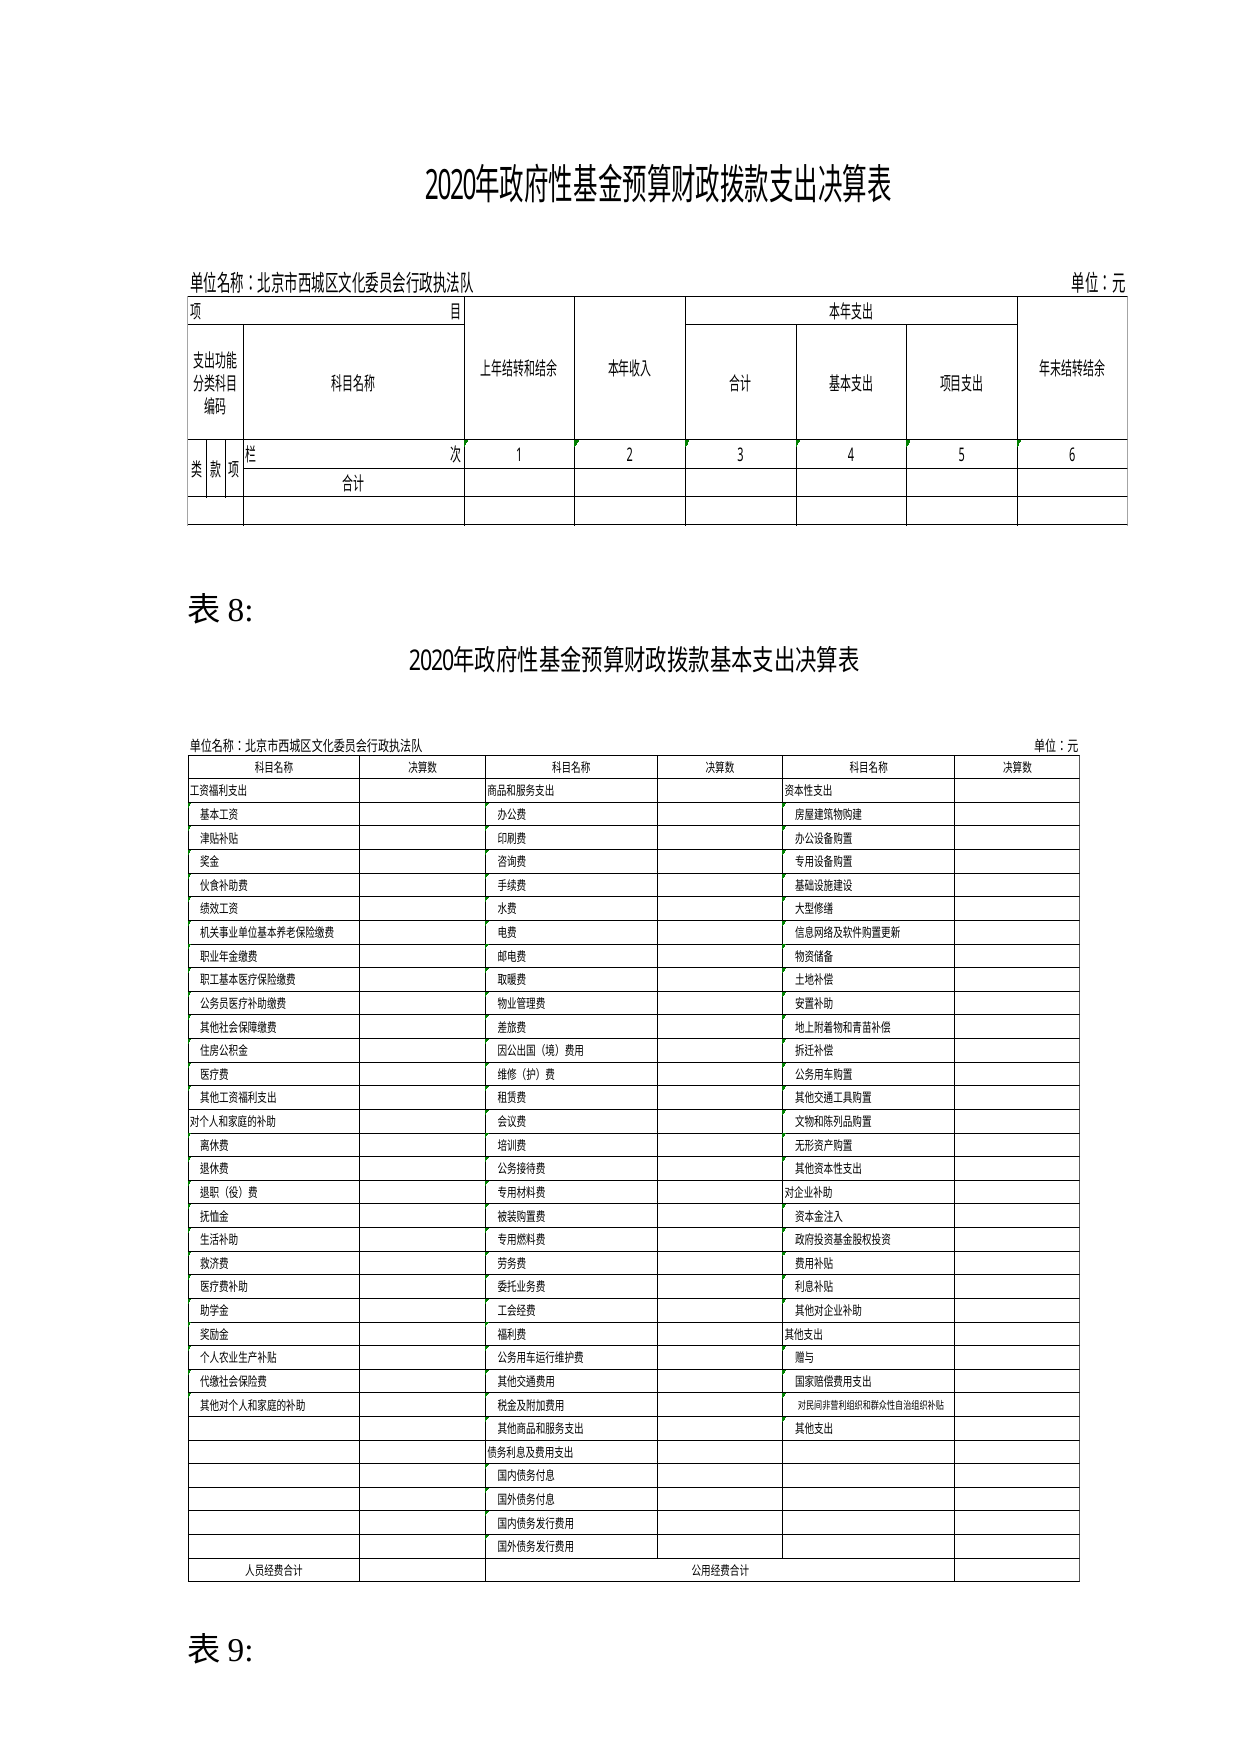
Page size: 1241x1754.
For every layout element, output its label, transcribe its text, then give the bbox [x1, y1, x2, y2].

text 表9: [187, 1614, 1129, 1679]
text 表8: [187, 574, 1129, 639]
